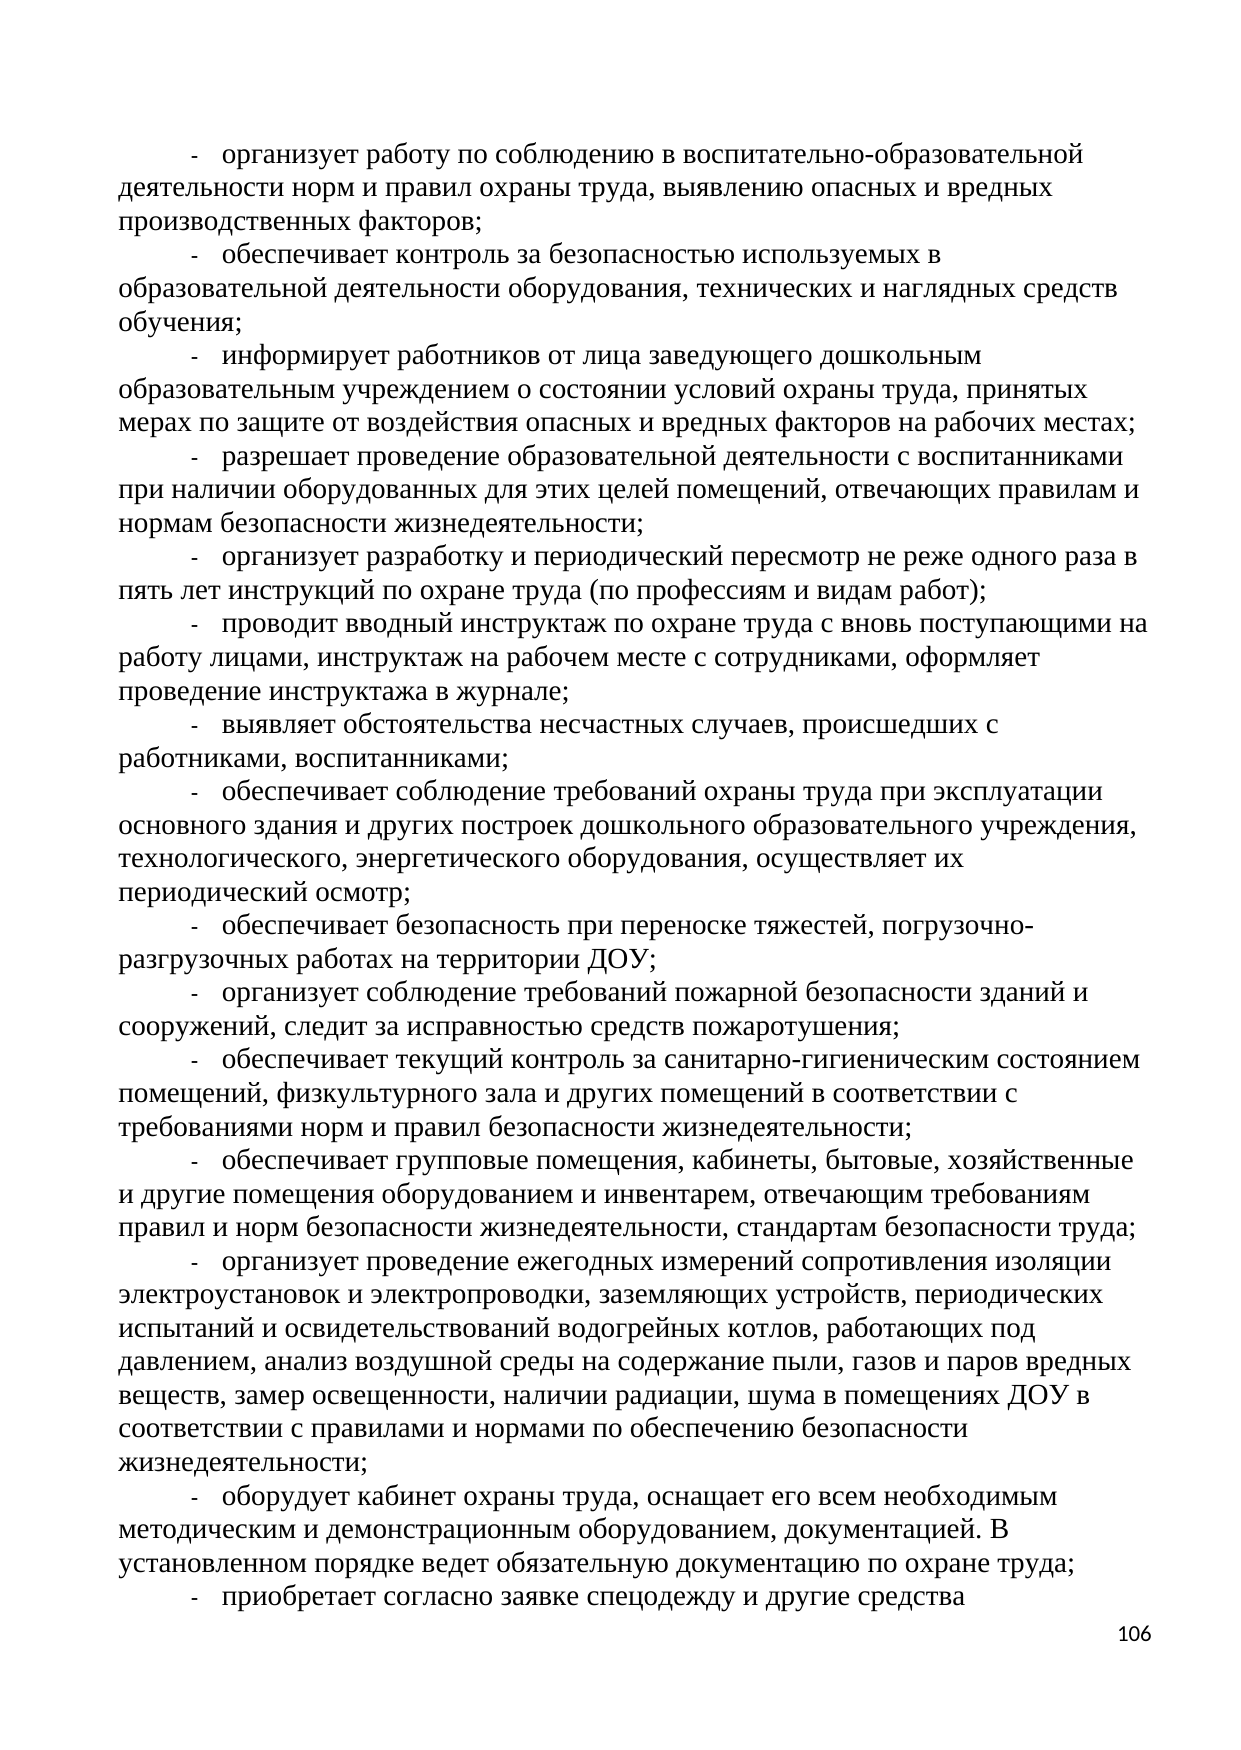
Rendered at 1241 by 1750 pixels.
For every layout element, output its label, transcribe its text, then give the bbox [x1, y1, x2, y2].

list обеспечивает контроль за безопасностью используемых в образовательной деятельности оборудования, технических и наглядных средств обучения; [118, 237, 1152, 337]
list организует соблюдение требований пожарной безопасности зданий и сооружений, следит за исправностью средств пожаротушения; [118, 974, 1152, 1042]
list обеспечивает групповые помещения, кабинеты, бытовые, хозяйственные и другие помещения оборудованием и инвентарем, отвечающим требованиям правил и норм безопасности жизнедеятельности, стандартам безопасности труда; [118, 1142, 1152, 1243]
list организует разработку и периодический пересмотр не реже одного раза в пять лет инструкций по охране труда (по профессиям и видам работ); [118, 538, 1152, 606]
list разрешает проведение образовательной деятельности с воспитанниками при наличии оборудованных для этих целей помещений, отвечающих правилам и нормам безопасности жизнедеятельности; [118, 438, 1152, 538]
list проводит вводный инструктаж по охране труда с вновь поступающими на работу лицами, инструктаж на рабочем месте с сотрудниками, оформляет проведение инструктажа в журнале; [118, 606, 1152, 706]
list организует проведение ежегодных измерений сопротивления изоляции электроустановок и электропроводки, заземляющих устройств, периодических испытаний и освидетельствований водогрейных котлов, работающих под давлением, анализ воздушной среды на содержание пыли, газов и паров вредных веществ, замер освещенности, наличии радиации, шума в помещениях ДОУ в соответствии с правилами и нормами по обеспечению безопасности жизнедеятельности; [118, 1243, 1152, 1478]
list обеспечивает текущий контроль за санитарно-гигиеническим состоянием помещений, физкультурного зала и других помещений в соответствии с требованиями норм и правил безопасности жизнедеятельности; [118, 1042, 1152, 1142]
list обеспечивает соблюдение требований охраны труда при эксплуатации основного здания и других построек дошкольного образовательного учреждения, технологического, энергетического оборудования, осуществляет их периодический осмотр; [118, 773, 1152, 907]
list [118, 1578, 1152, 1612]
list информирует работников от лица заведующего дошкольным образовательным учреждением о состоянии условий охраны труда, принятых мерах по защите от воздействия опасных и вредных факторов на рабочих местах; [118, 337, 1152, 438]
list выявляет обстоятельства несчастных случаев, происшедших с работниками, воспитанниками; [118, 706, 1152, 773]
list обеспечивает безопасность при переноске тяжестей, погрузочно-разгрузочных работах на территории ДОУ; [118, 907, 1152, 974]
list организует работу по соблюдению в воспитательно-образовательной деятельности норм и правил охраны труда, выявлению опасных и вредных производственных факторов; [118, 136, 1152, 237]
list оборудует кабинет охраны труда, оснащает его всем необходимым методическим и демонстрационным оборудованием, документацией. В установленном порядке ведет обязательную документацию по охране труда; [118, 1478, 1152, 1578]
